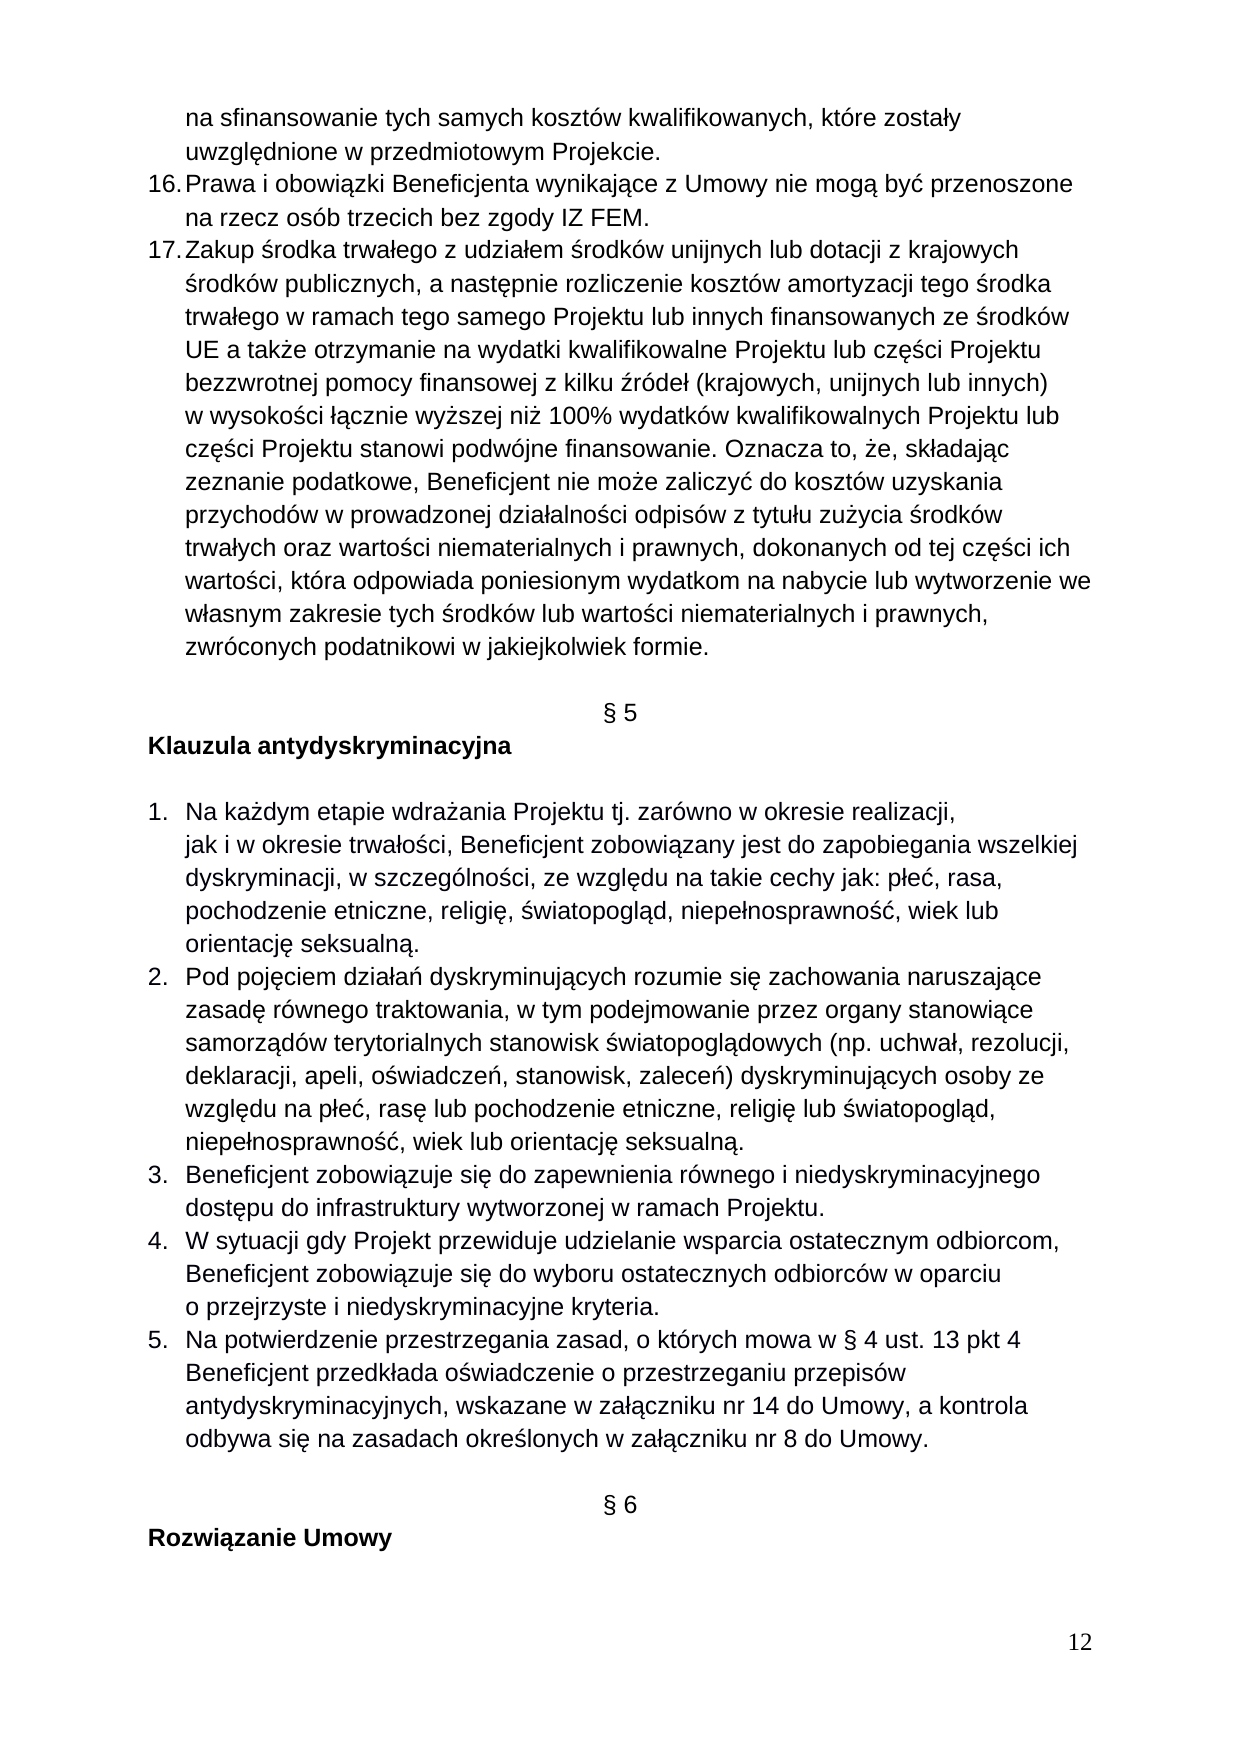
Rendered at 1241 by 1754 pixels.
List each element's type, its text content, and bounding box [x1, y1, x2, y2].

text § 5 [148, 698, 1093, 727]
list Prawa i obowiązki Beneficjenta wynikające z Umowy nie mogą być przenoszone na rzecz osób trzecich bez zgody IZ FEM. [148, 169, 1093, 231]
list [148, 103, 1093, 165]
list Pod pojęciem działań dyskryminujących rozumie się zachowania naruszające zasadę równego traktowania, w tym podejmowanie przez organy stanowiące samorządów terytorialnych stanowisk światopoglądowych (np. uchwał, rezolucji, deklaracji, apeli, oświadczeń, stanowisk, zaleceń) dyskryminujących osoby ze względu na płeć, rasę lub pochodzenie etniczne, religię lub światopogląd, niepełnosprawność, wiek lub orientację seksualną. [148, 962, 1093, 1156]
list Na potwierdzenie przestrzegania zasad, o których mowa w § 4 ust. 13 pkt 4 Beneficjent przedkłada oświadczenie o przestrzeganiu przepisów antydyskryminacyjnych, wskazane w załączniku nr 14 do Umowy, a kontrola odbywa się na zasadach określonych w załączniku nr 8 do Umowy. [148, 1325, 1093, 1453]
text Rozwiązanie Umowy [148, 1523, 1093, 1552]
list Na każdym etapie wdrażania Projektu tj. zarówno w okresie realizacji, jak i w okresie trwałości, Beneficjent zobowiązany jest do zapobiegania wszelkiej dyskryminacji, w szczególności, ze względu na takie cechy jak: płeć, rasa, pochodzenie etniczne, religię, światopogląd, niepełnosprawność, wiek lub orientację seksualną. [148, 797, 1093, 958]
text Klauzula antydyskryminacyjna [148, 731, 1093, 759]
list Zakup środka trwałego z udziałem środków unijnych lub dotacji z krajowych środków publicznych, a następnie rozliczenie kosztów amortyzacji tego środka trwałego w ramach tego samego Projektu lub innych finansowanych ze środków UE a także otrzymanie na wydatki kwalifikowalne Projektu lub części Projektu bezzwrotnej pomocy finansowej z kilku źródeł (krajowych, unijnych lub innych) w wysokości łącznie wyższej niż 100% wydatków kwalifikowalnych Projektu lub części Projektu stanowi podwójne finansowanie. Oznacza to, że, składając zeznanie podatkowe, Beneficjent nie może zaliczyć do kosztów uzyskania przychodów w prowadzonej działalności odpisów z tytułu zużycia środków trwałych oraz wartości niematerialnych i prawnych, dokonanych od tej części ich wartości, która odpowiada poniesionym wydatkom na nabycie lub wytworzenie we własnym zakresie tych środków lub wartości niematerialnych i prawnych, zwróconych podatnikowi w jakiejkolwiek formie. [148, 236, 1093, 661]
list W sytuacji gdy Projekt przewiduje udzielanie wsparcia ostatecznym odbiorcom, Beneficjent zobowiązuje się do wyboru ostatecznych odbiorców w oparciu o przejrzyste i niedyskryminacyjne kryteria. [148, 1226, 1093, 1321]
list Beneficjent zobowiązuje się do zapewnienia równego i niedyskryminacyjnego dostępu do infrastruktury wytworzonej w ramach Projektu. [148, 1160, 1093, 1222]
text § 6 [148, 1490, 1093, 1519]
